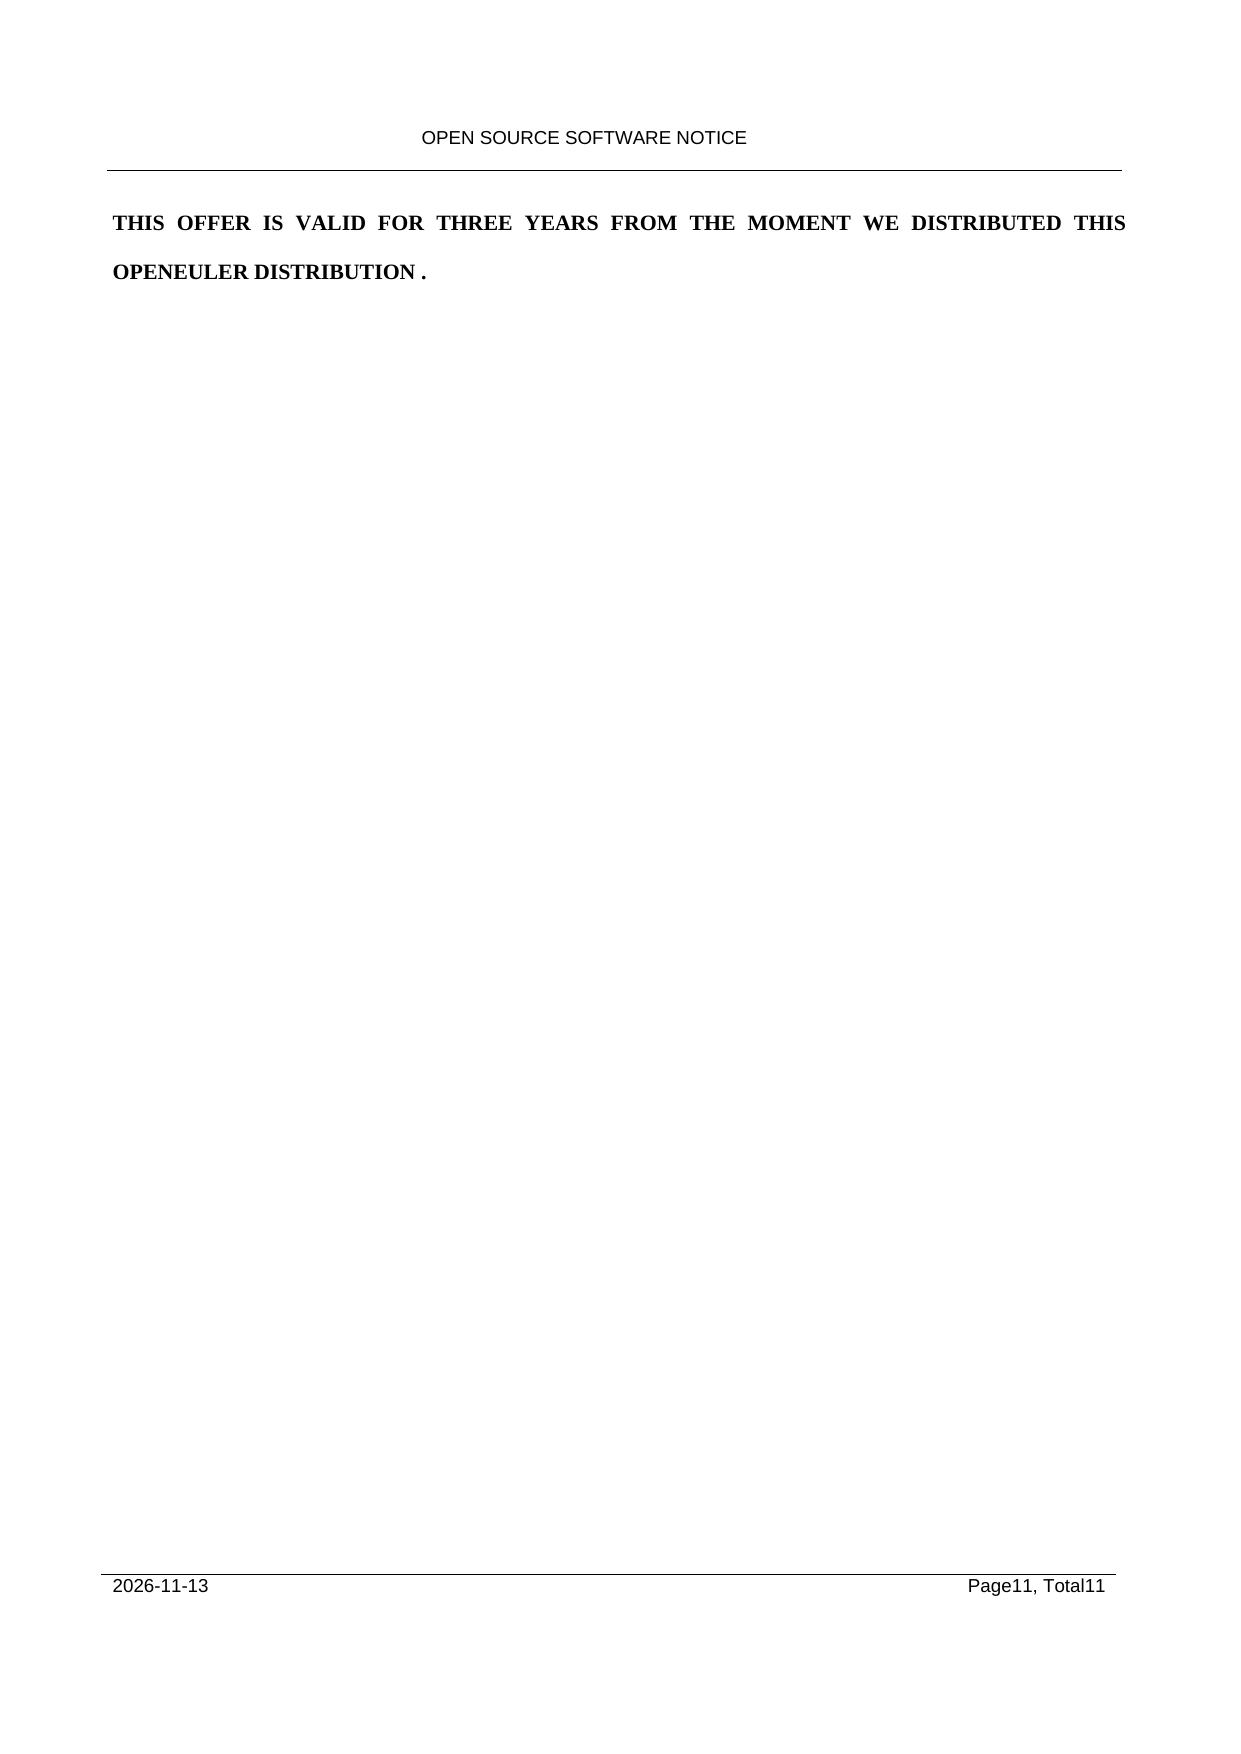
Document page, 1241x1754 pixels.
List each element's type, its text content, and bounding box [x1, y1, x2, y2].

text THIS OFFER IS VALID FOR THREE YEARS FROM THE MOMENT WE DISTRIBUTED THIS OPENEULER DISTRIBUTION . [112, 206, 1128, 288]
